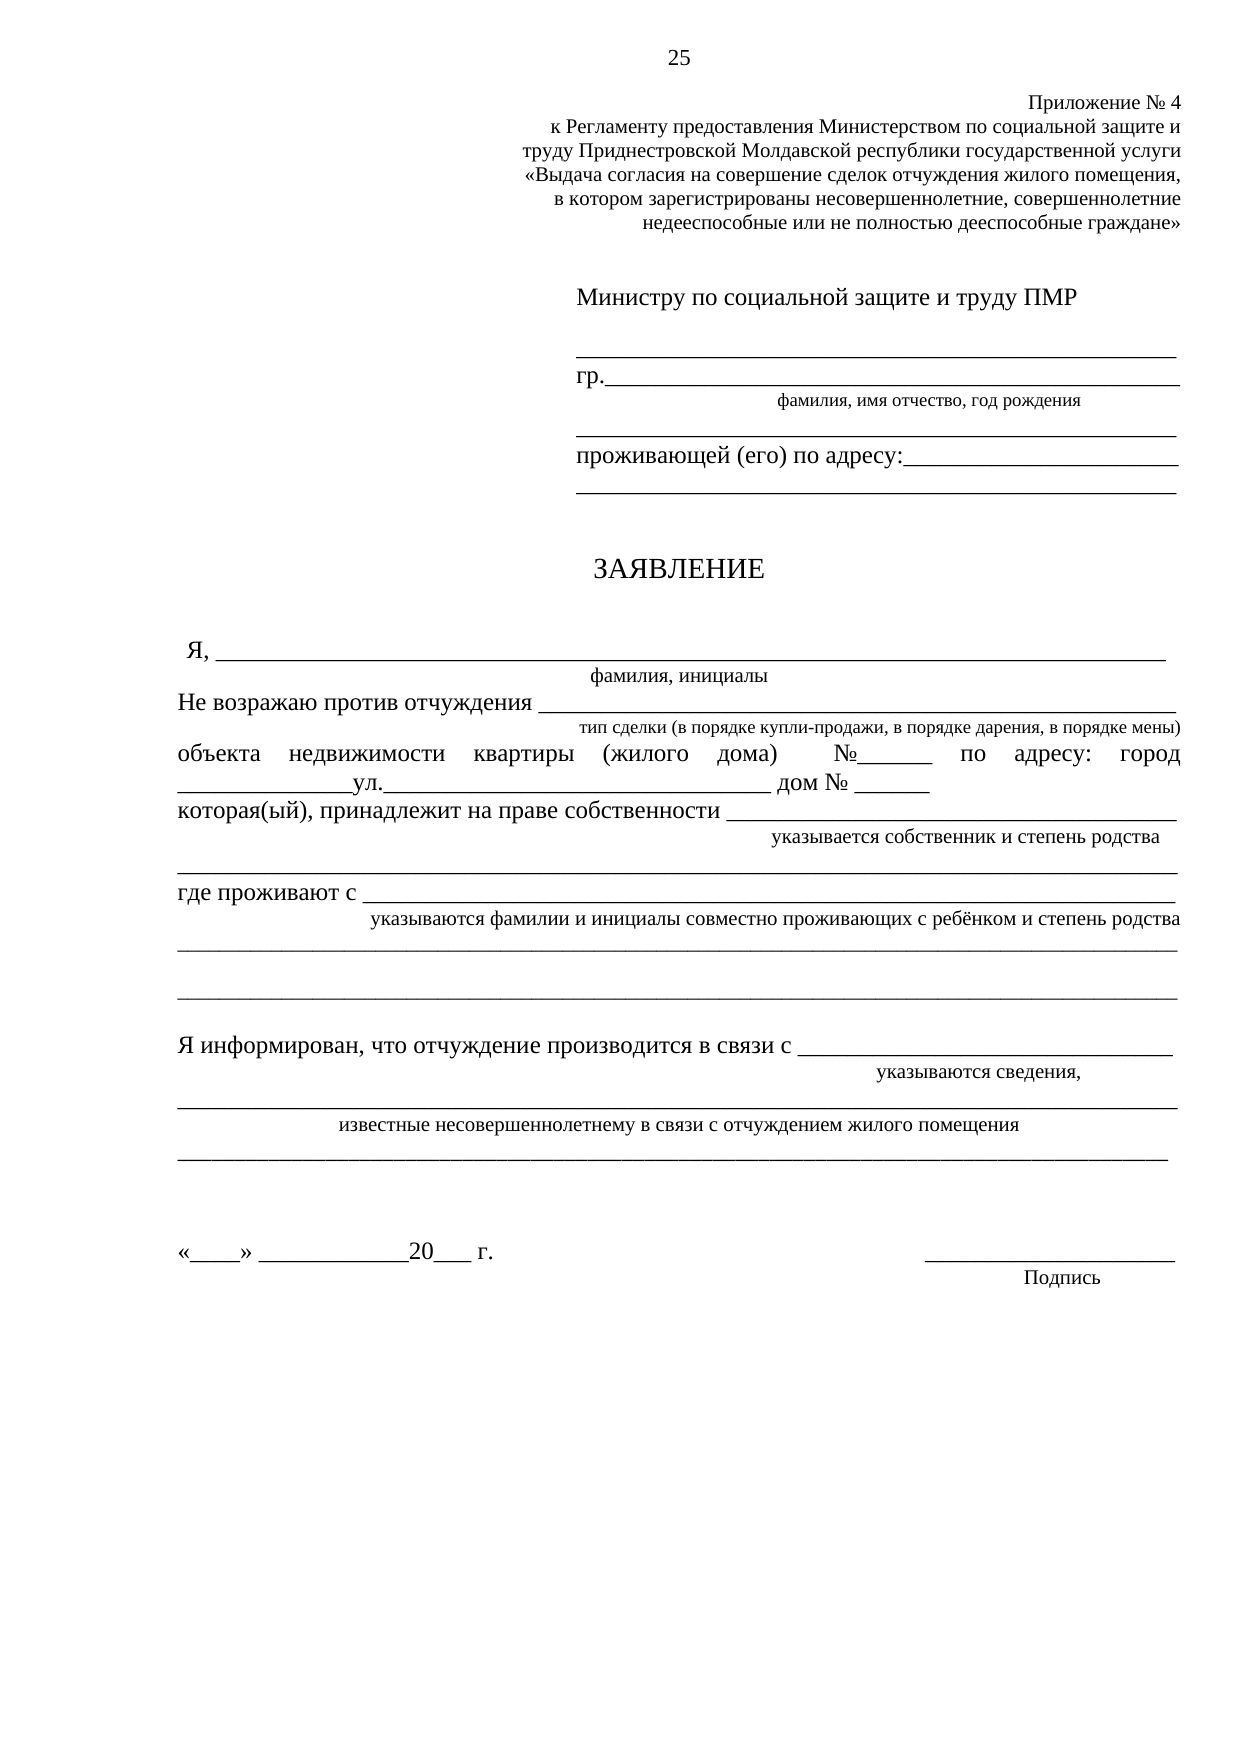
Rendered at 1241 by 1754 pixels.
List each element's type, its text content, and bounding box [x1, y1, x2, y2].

text «Выдача согласия на совершение сделок отчуждения жилого помещения, [177, 162, 1181, 186]
text указываются фамилии и инициалы совместно проживающих с ребёнком и степень родства [177, 906, 1181, 930]
text ________________________________________________________________________________ [177, 1083, 1181, 1112]
text проживающей (его) по адресу:______________________ [576, 440, 1181, 468]
text ________________________________________________________________________________ [177, 848, 1181, 877]
text Министру по социальной защите и труду ПМР [576, 282, 1181, 311]
text ЗАЯВЛЕНИЕ [177, 552, 1181, 585]
text ________________________________________________ [576, 411, 1181, 440]
text «____» ____________20___ г. ____________________ [177, 1236, 1181, 1265]
text ________________________________________________________________________________________________ [177, 978, 1181, 1002]
text недееспособные или не полностью дееспособные граждане» [177, 210, 1181, 234]
text гр.______________________________________________ [576, 361, 1181, 389]
text которая(ый), принадлежит на праве собственности ____________________________________ [177, 795, 1181, 824]
text Я информирован, что отчуждение производится в связи с ______________________________ [177, 1031, 1181, 1059]
text объекта недвижимости квартиры (жилого дома) №______ по адресу: город ______________ул._______________________________ дом № ______ [177, 738, 1181, 795]
text Подпись [177, 1265, 1181, 1289]
text ________________________________________________ [576, 332, 1181, 361]
text тип сделки (в порядке купли-продажи, в порядке дарения, в порядке мены) [177, 716, 1181, 738]
text Приложение № 4 [177, 90, 1181, 114]
text _______________________________________________________________________________________ [177, 1136, 1181, 1164]
text в котором зарегистрированы несовершеннолетние, совершеннолетние [177, 186, 1181, 210]
text указывается собственник и степень родства [177, 824, 1181, 848]
text фамилия, имя отчество, год рождения [576, 389, 1181, 411]
text указываются сведения, [177, 1059, 1181, 1083]
text Я, ____________________________________________________________________________ фамилия, инициалы [177, 635, 1181, 687]
text где проживают с _________________________________________________________________ [177, 877, 1181, 906]
text ________________________________________________ [576, 468, 1181, 497]
text труду Приднестровской Молдавской республики государственной услуги [177, 138, 1181, 162]
text Не возражаю против отчуждения ___________________________________________________ [177, 687, 1181, 716]
text к Регламенту предоставления Министерством по социальной защите и [177, 114, 1181, 138]
text ________________________________________________________________________________________________ [177, 930, 1181, 954]
text известные несовершеннолетнему в связи с отчуждением жилого помещения [177, 1112, 1181, 1136]
